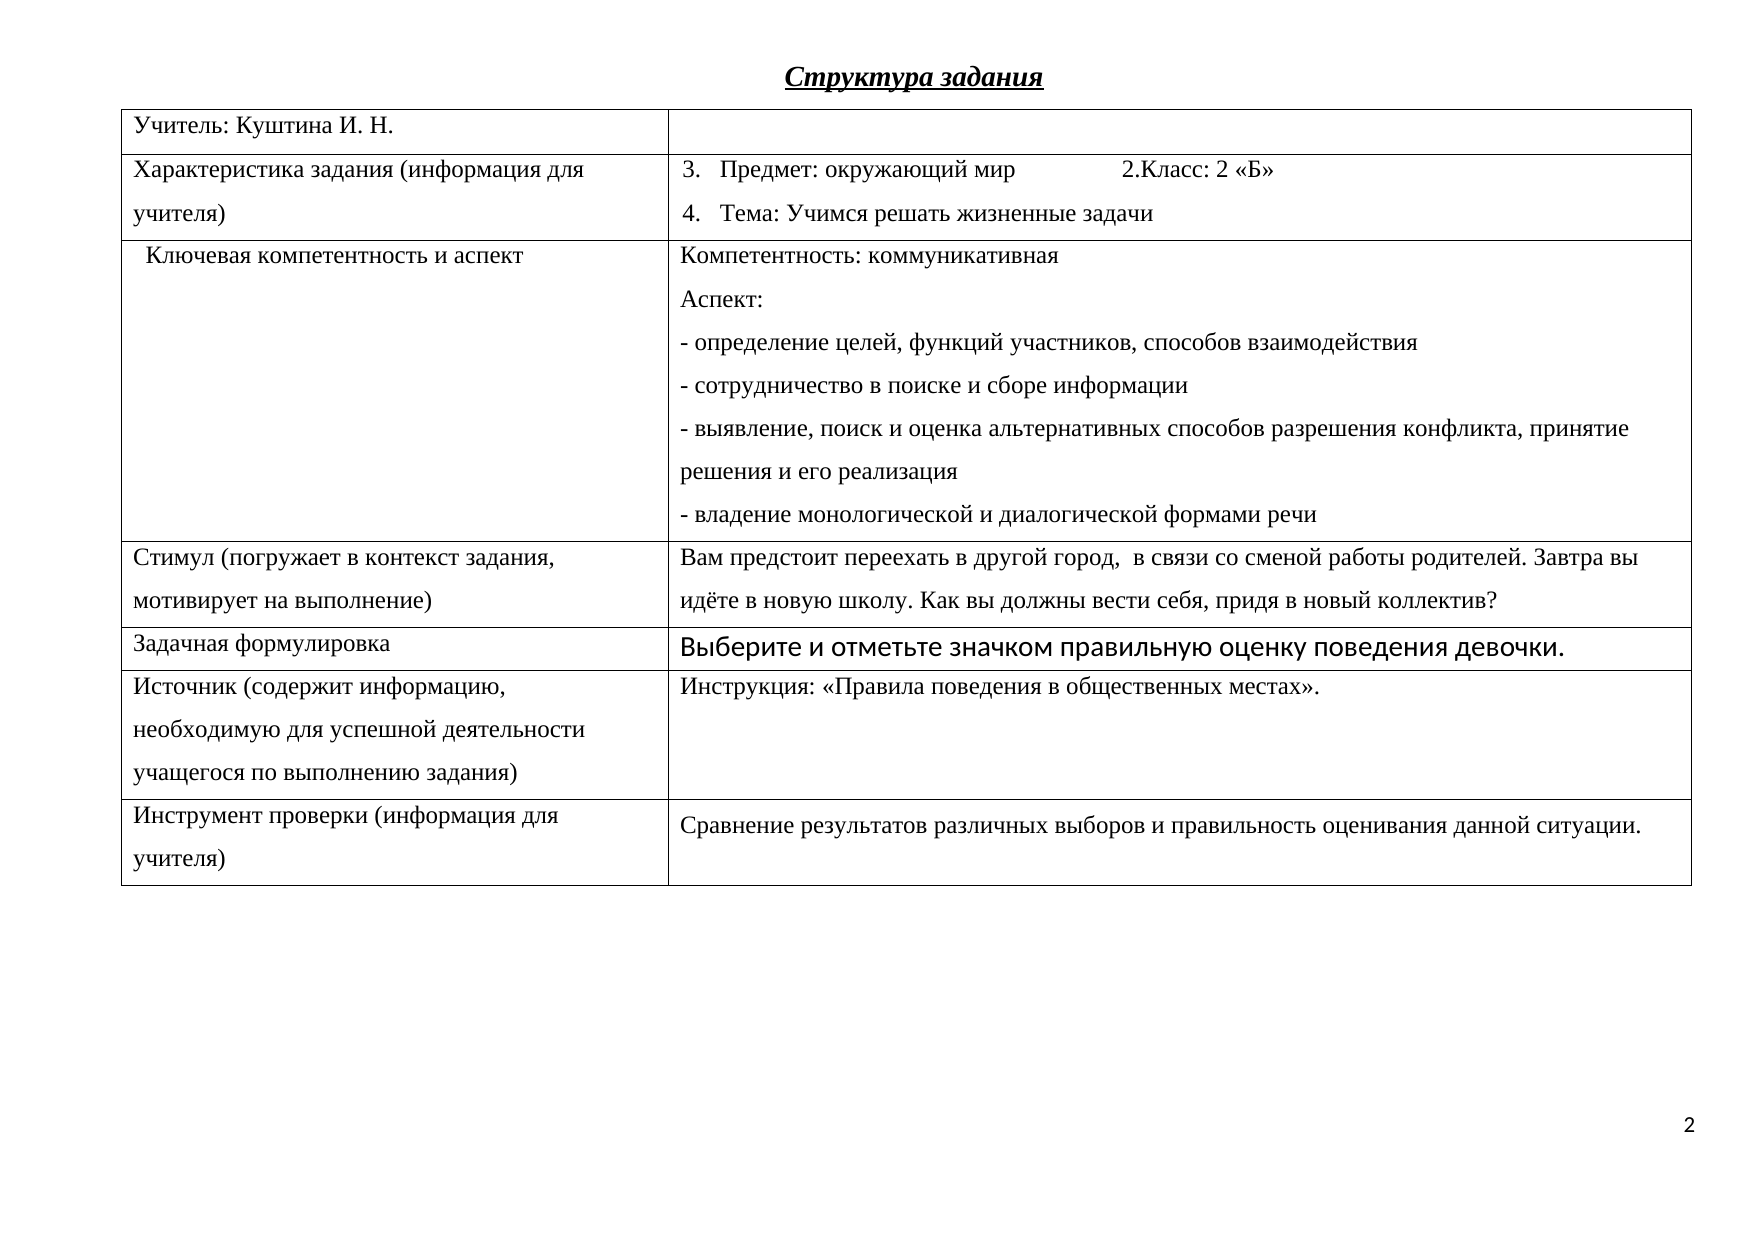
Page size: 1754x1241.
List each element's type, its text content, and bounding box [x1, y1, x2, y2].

table_cell Выберите и отметьте значком правильную оценку поведения девочки. [669, 628, 1691, 670]
table_cell Компетентность: коммуникативная Аспект: - определение целей, функций участников, способов взаимодействия - сотрудничество в поиске и сборе информации - выявление, поиск и оценка альтернативных способов разрешения конфликта, принятие решения и его реализация - владение монологической и диалогической формами речи [669, 241, 1691, 541]
table_cell Инструмент проверки (информация для учителя) [122, 800, 668, 885]
table_cell Инструкция: «Правила поведения в общественных местах». [669, 671, 1691, 799]
table_header [669, 110, 1691, 153]
text Структура задания [133, 59, 1695, 93]
table_cell Характеристика задания (информация для учителя) [122, 155, 668, 239]
table_cell Вам предстоит переехать в другой город, в связи со сменой работы родителей. Завтра вы идёте в новую школу. Как вы должны вести себя, придя в новый коллектив? [669, 542, 1691, 627]
table_cell Источник (содержит информацию, необходимую для успешной деятельности учащегося по выполнению задания) [122, 671, 668, 799]
table_cell Стимул (погружает в контекст задания, мотивирует на выполнение) [122, 542, 668, 627]
table_cell Предмет: окружающий мир 2.Класс: 2 «Б» Тема: Учимся решать жизненные задачи [669, 155, 1691, 239]
table_cell Задачная формулировка [122, 628, 668, 670]
table_header Учитель: Куштина И. Н. [122, 110, 668, 153]
table_cell Ключевая компетентность и аспект [122, 241, 668, 541]
table_cell Сравнение результатов различных выборов и правильность оценивания данной ситуации. [669, 800, 1691, 885]
